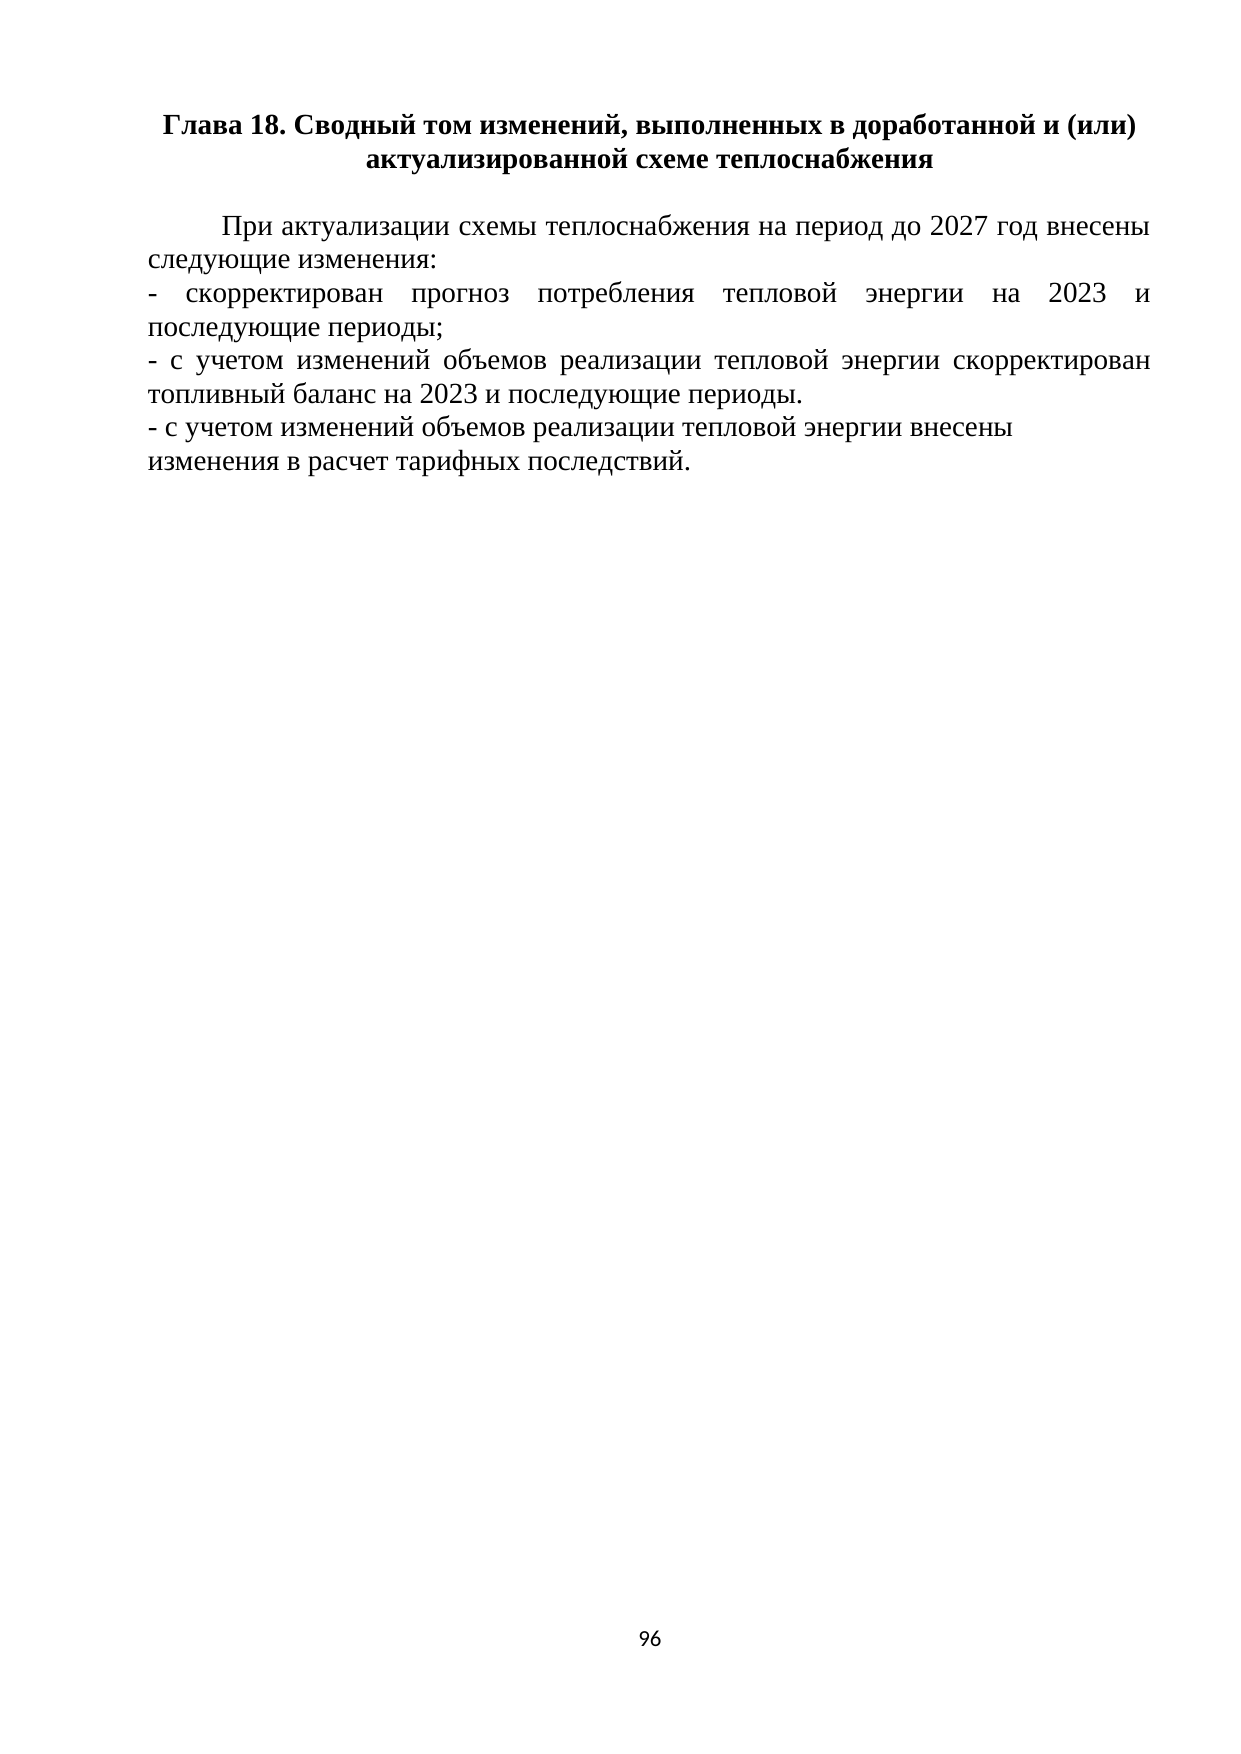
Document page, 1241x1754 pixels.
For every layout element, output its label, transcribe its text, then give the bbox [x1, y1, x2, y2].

text - с учетом изменений объемов реализации тепловой энергии внесены изменения в расчет тарифных последствий. [148, 409, 1152, 476]
text - с учетом изменений объемов реализации тепловой энергии скорректирован топливный баланс на 2023 и последующие периоды. [148, 342, 1152, 409]
text - скорректирован прогноз потребления тепловой энергии на 2023 и последующие периоды; [148, 275, 1152, 342]
text Глава 18. Сводный том изменений, выполненных в доработанной и (или) актуализированной схеме теплоснабжения [148, 107, 1152, 174]
text При актуализации схемы теплоснабжения на период до 2027 год внесены следующие изменения: [148, 208, 1152, 275]
